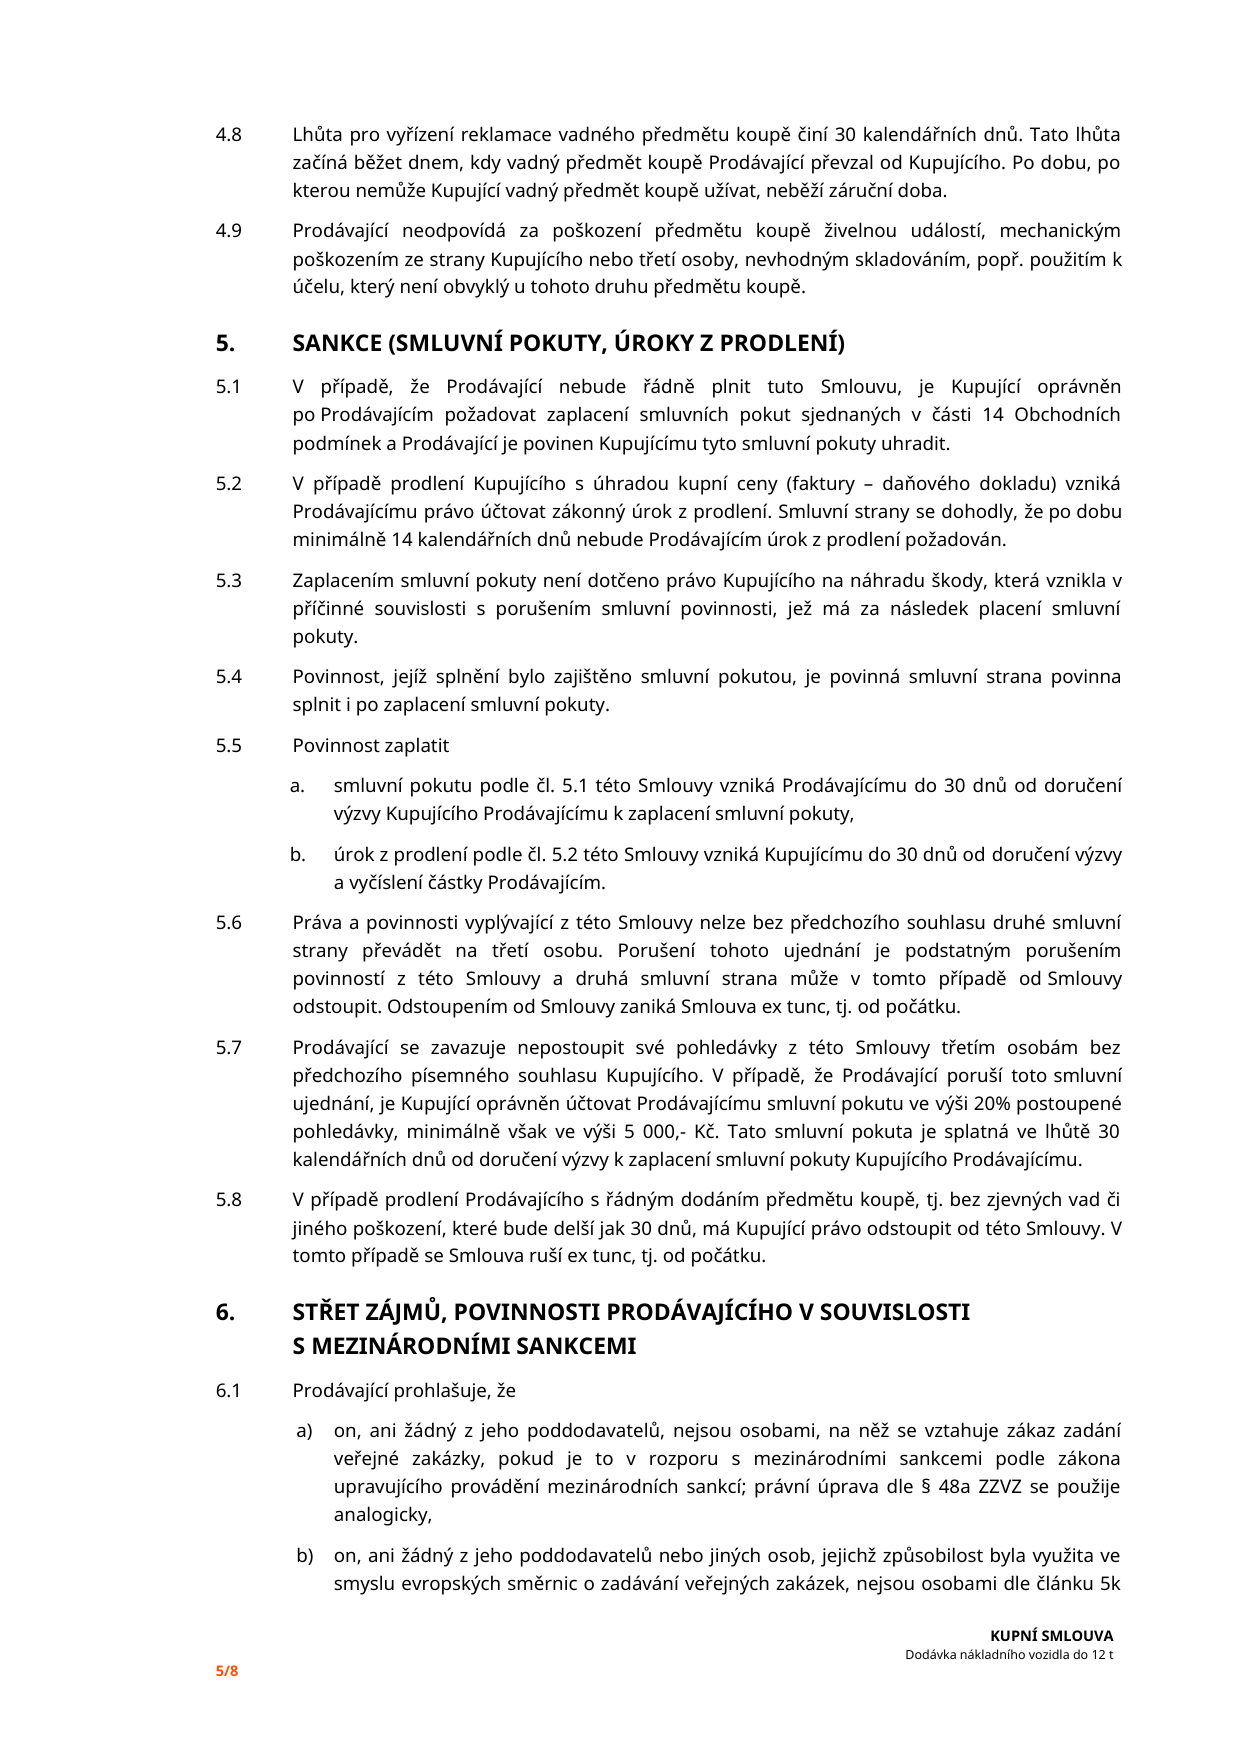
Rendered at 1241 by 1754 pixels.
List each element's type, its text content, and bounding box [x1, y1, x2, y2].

text Práva a povinnosti vyplývající z této Smlouvy nelze bez předchozího souhlasu druhé smluvní strany převádět na třetí osobu. Porušení tohoto ujednání je podstatným porušením povinností z této Smlouvy a druhá smluvní strana může v tomto případě od Smlouvy odstoupit. Odstoupením od Smlouvy zaniká Smlouva ex tunc, tj. od počátku. [216, 909, 1122, 1019]
text Povinnost zaplatit [216, 732, 1122, 757]
text Povinnost, jejíž splnění bylo zajištěno smluvní pokutou, je povinná smluvní strana povinna splnit i po zaplacení smluvní pokuty. [216, 663, 1122, 717]
text Lhůta pro vyřízení reklamace vadného předmětu koupě činí 30 kalendářních dnů. Tato lhůta začíná běžet dnem, kdy vadný předmět koupě Prodávající převzal od Kupujícího. Po dobu, po kterou nemůže Kupující vadný předmět koupě užívat, neběží záruční doba. [216, 121, 1122, 203]
text V případě prodlení Prodávajícího s řádným dodáním předmětu koupě, tj. bez zjevných vad či jiného poškození, které bude delší jak 30 dnů, má Kupující právo odstoupit od této Smlouvy. V tomto případě se Smlouva ruší ex tunc, tj. od počátku. [216, 1187, 1122, 1268]
text sankce (smluvní pokuty, úroky z prodlení) [216, 327, 1122, 358]
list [296, 1542, 1122, 1596]
text Zaplacením smluvní pokuty není dotčeno právo Kupujícího na náhradu škody, která vznikla v příčinné souvislosti s porušením smluvní povinnosti, jež má za následek placení smluvní pokuty. [216, 567, 1122, 648]
text a. smluvní pokutu podle čl. 5.1 této Smlouvy vzniká Prodávajícímu do 30 dnů od doručení výzvy Kupujícího Prodávajícímu k zaplacení smluvní pokuty, [289, 772, 1122, 826]
text V případě prodlení Kupujícího s úhradou kupní ceny (faktury – daňového dokladu) vzniká Prodávajícímu právo účtovat zákonný úrok z prodlení. Smluvní strany se dohodly, že po dobu minimálně 14 kalendářních dnů nebude Prodávajícím úrok z prodlení požadován. [216, 470, 1122, 552]
text V případě, že Prodávající nebude řádně plnit tuto Smlouvu, je Kupující oprávněn po Prodávajícím požadovat zaplacení smluvních pokut sjednaných v části 14 Obchodních podmínek a Prodávající je povinen Kupujícímu tyto smluvní pokuty uhradit. [216, 374, 1122, 455]
text STŘET zájmů, povinnosti PRODÁVAJÍCÍHO v souvislosti s Mezinárodními sankcemi [216, 1296, 1122, 1361]
text Prodávající se zavazuje nepostoupit své pohledávky z této Smlouvy třetím osobám bez předchozího písemného souhlasu Kupujícího. V případě, že Prodávající poruší toto smluvní ujednání, je Kupující oprávněn účtovat Prodávajícímu smluvní pokutu ve výši 20% postoupené pohledávky, minimálně však ve výši 5 000,- Kč. Tato smluvní pokuta je splatná ve lhůtě 30 kalendářních dnů od doručení výzvy k zaplacení smluvní pokuty Kupujícího Prodávajícímu. [216, 1034, 1122, 1172]
list on, ani žádný z jeho poddodavatelů, nejsou osobami, na něž se vztahuje zákaz zadání veřejné zakázky, pokud je to v rozporu s mezinárodními sankcemi podle zákona upravujícího provádění mezinárodních sankcí; právní úprava dle § 48a ZZVZ se použije analogicky, [296, 1418, 1122, 1527]
text Prodávající neodpovídá za poškození předmětu koupě živelnou událostí, mechanickým poškozením ze strany Kupujícího nebo třetí osoby, nevhodným skladováním, popř. použitím k účelu, který není obvyklý u tohoto druhu předmětu koupě. [216, 218, 1122, 299]
text Prodávající prohlašuje, že [216, 1377, 1122, 1403]
text b. úrok z prodlení podle čl. 5.2 této Smlouvy vzniká Kupujícímu do 30 dnů od doručení výzvy a vyčíslení částky Prodávajícím. [289, 841, 1122, 894]
